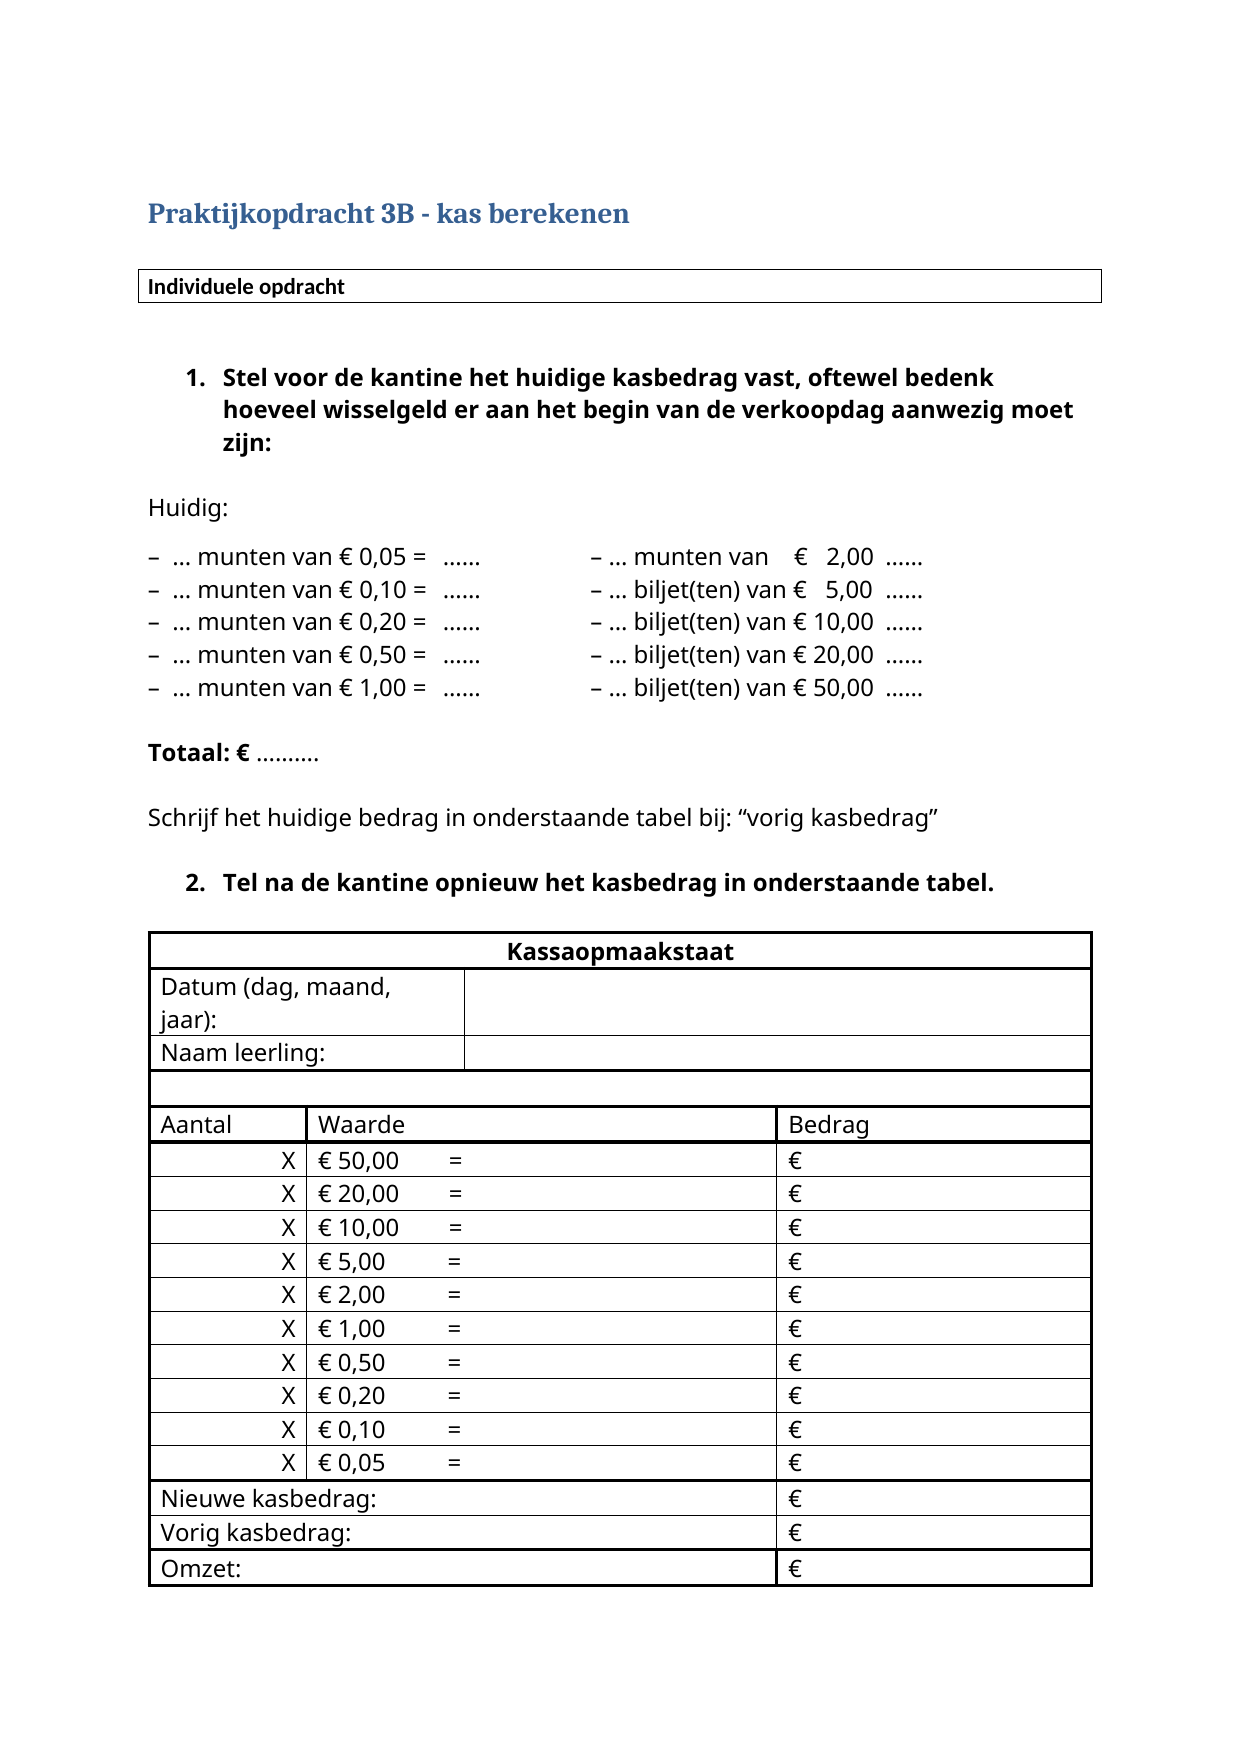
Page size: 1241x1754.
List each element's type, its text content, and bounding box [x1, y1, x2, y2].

table_cell € 0,10 = [307, 1413, 776, 1445]
table_cell Omzet: [151, 1551, 775, 1584]
table_cell X [151, 1413, 306, 1445]
table_cell € 2,00 = [307, 1278, 776, 1311]
table_cell Aantal [151, 1108, 305, 1140]
table_cell € [777, 1413, 1090, 1445]
table_cell [465, 1036, 1090, 1069]
text – … munten van € 0,05 = …… – … munten van € 2,00 …… [148, 540, 1093, 572]
table_cell € [777, 1278, 1090, 1311]
text Huidig: [148, 491, 1093, 524]
table_cell € [777, 1482, 1090, 1514]
table_cell € [778, 1551, 1090, 1584]
table_cell [151, 1072, 1090, 1104]
subtitle Praktijkopdracht 3B - kas berekenen [148, 198, 1093, 231]
text – … munten van € 0,20 = …… – … biljet(ten) van € 10,00 …… – … munten van € 0,50 = …… – … biljet(ten) van € 20,00 …… [148, 605, 1093, 670]
table_cell X [151, 1144, 306, 1176]
table_cell € 5,00 = [307, 1244, 776, 1277]
table_cell € 20,00 = [307, 1177, 776, 1210]
table_cell Bedrag [778, 1108, 1090, 1140]
table_cell € 1,00 = [307, 1312, 776, 1344]
table_cell € 10,00 = [307, 1211, 776, 1243]
text Totaal: € ………. [148, 736, 1093, 768]
table_cell Waarde [308, 1108, 775, 1140]
table_cell € [777, 1446, 1090, 1479]
table_cell € [777, 1312, 1090, 1344]
text – … munten van € 0,10 = …… – … biljet(ten) van € 5,00 …… [148, 572, 1093, 605]
table_cell X [151, 1312, 306, 1344]
table_cell X [151, 1379, 306, 1412]
table_cell X [151, 1345, 306, 1378]
text Individuele opdracht [139, 270, 1101, 302]
table_cell € [777, 1211, 1090, 1243]
table_cell € [777, 1379, 1090, 1412]
table_cell Naam leerling: [151, 1036, 464, 1069]
text Schrijf het huidige bedrag in onderstaande tabel bij: “vorig kasbedrag” [148, 801, 1093, 833]
list Tel na de kantine opnieuw het kasbedrag in onderstaande tabel. [185, 866, 1093, 898]
table_cell Nieuwe kasbedrag: [151, 1482, 776, 1514]
table_cell [465, 970, 1090, 1035]
table_cell € 50,00 = [307, 1144, 776, 1176]
table_cell X [151, 1177, 306, 1210]
table_cell € 0,50 = [307, 1345, 776, 1378]
text – … munten van € 1,00 = …… – … biljet(ten) van € 50,00 …… [148, 670, 1093, 703]
table_cell Vorig kasbedrag: [151, 1516, 776, 1548]
table_cell € [777, 1244, 1090, 1277]
table_cell € [777, 1516, 1090, 1548]
table_cell € 0,20 = [307, 1379, 776, 1412]
table_cell € [777, 1144, 1090, 1176]
table_cell € [777, 1345, 1090, 1378]
table_cell X [151, 1244, 306, 1277]
table_cell Datum (dag, maand, jaar): [151, 970, 464, 1035]
table_cell X [151, 1211, 306, 1243]
table_cell € [777, 1177, 1090, 1210]
table_header Kassaopmaakstaat [151, 934, 1090, 967]
list Stel voor de kantine het huidige kasbedrag vast, oftewel bedenk hoeveel wisselgeld er aan het begin van de verkoopdag aanwezig moet zijn: [185, 361, 1093, 458]
table_cell X [151, 1278, 306, 1311]
table_cell € 0,05 = [307, 1446, 776, 1479]
table_cell X [151, 1446, 306, 1479]
